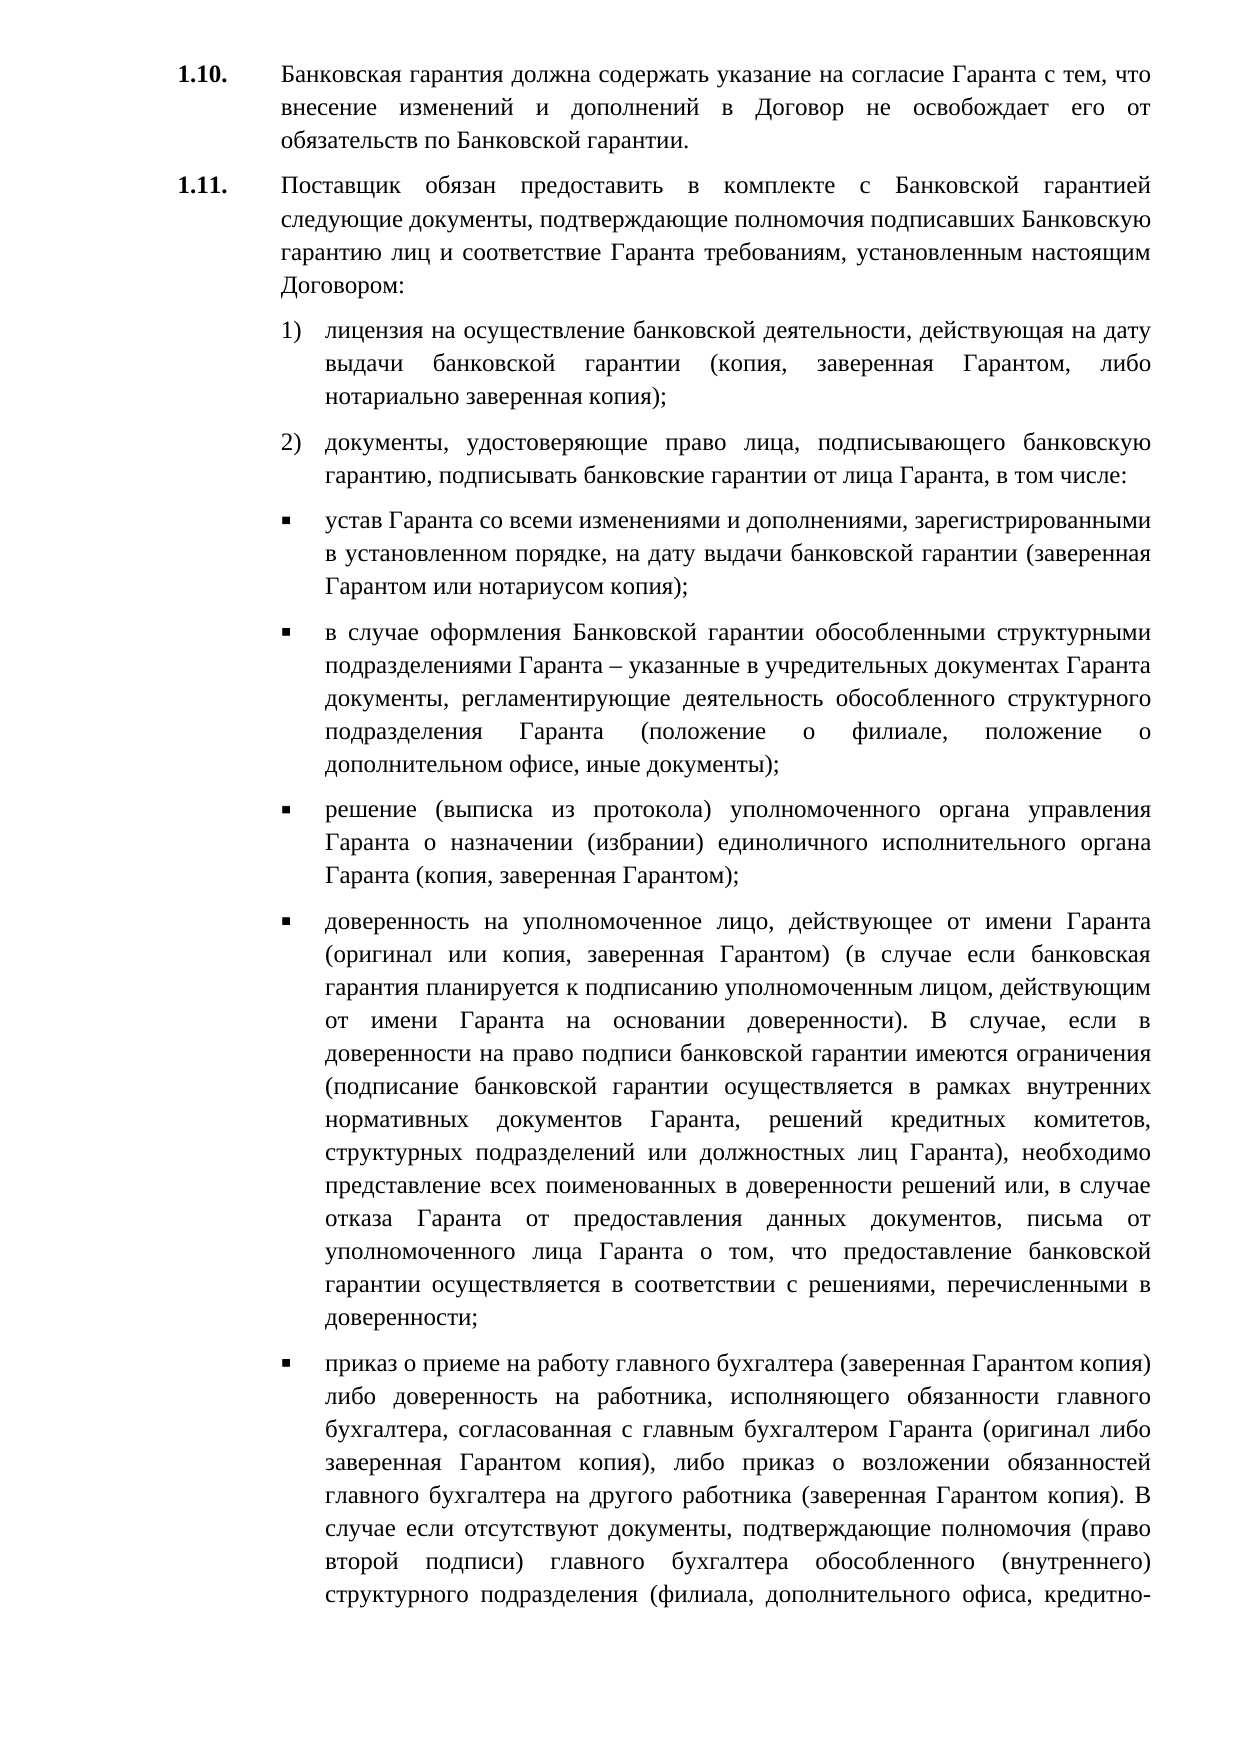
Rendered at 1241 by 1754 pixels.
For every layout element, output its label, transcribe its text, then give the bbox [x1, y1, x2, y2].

list лицензия на осуществление банковской деятельности, действующая на дату выдачи банковской гарантии (копия, заверенная Гарантом, либо нотариально заверенная копия); [281, 315, 1152, 410]
list документы, удостоверяющие право лица, подписывающего банковскую гарантию, подписывать банковские гарантии от лица Гаранта, в том числе: [281, 427, 1152, 488]
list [281, 1348, 1152, 1608]
list решение (выписка из протокола) уполномоченного органа управления Гаранта о назначении (избрании) единоличного исполнительного органа Гаранта (копия, заверенная Гарантом); [281, 794, 1152, 889]
list в случае оформления Банковской гарантии обособленными структурными подразделениями Гаранта – указанные в учредительных документах Гаранта документы, регламентирующие деятельность обособленного структурного подразделения Гаранта (положение о филиале, положение о дополнительном офисе, иные документы); [281, 617, 1152, 778]
list Банковская гарантия должна содержать указание на согласие Гаранта с тем, что внесение изменений и дополнений в Договор не освобождает его от обязательств по Банковской гарантии. [177, 59, 1152, 154]
list устав Гаранта со всеми изменениями и дополнениями, зарегистрированными в установленном порядке, на дату выдачи банковской гарантии (заверенная Гарантом или нотариусом копия); [281, 505, 1152, 600]
list Поставщик обязан предоставить в комплекте с Банковской гарантией следующие документы, подтверждающие полномочия подписавших Банковскую гарантию лиц и соответствие Гаранта требованиям, установленным настоящим Договором: [177, 171, 1152, 298]
list доверенность на уполномоченное лицо, действующее от имени Гаранта (оригинал или копия, заверенная Гарантом) (в случае если банковская гарантия планируется к подписанию уполномоченным лицом, действующим от имени Гаранта на основании доверенности). В случае, если в доверенности на право подписи банковской гарантии имеются ограничения (подписание банковской гарантии осуществляется в рамках внутренних нормативных документов Гаранта, решений кредитных комитетов, структурных подразделений или должностных лиц Гаранта), необходимо представление всех поименованных в доверенности решений или, в случае отказа Гаранта от предоставления данных документов, письма от уполномоченного лица Гаранта о том, что предоставление банковской гарантии осуществляется в соответствии с решениями, перечисленными в доверенности; [281, 906, 1152, 1331]
